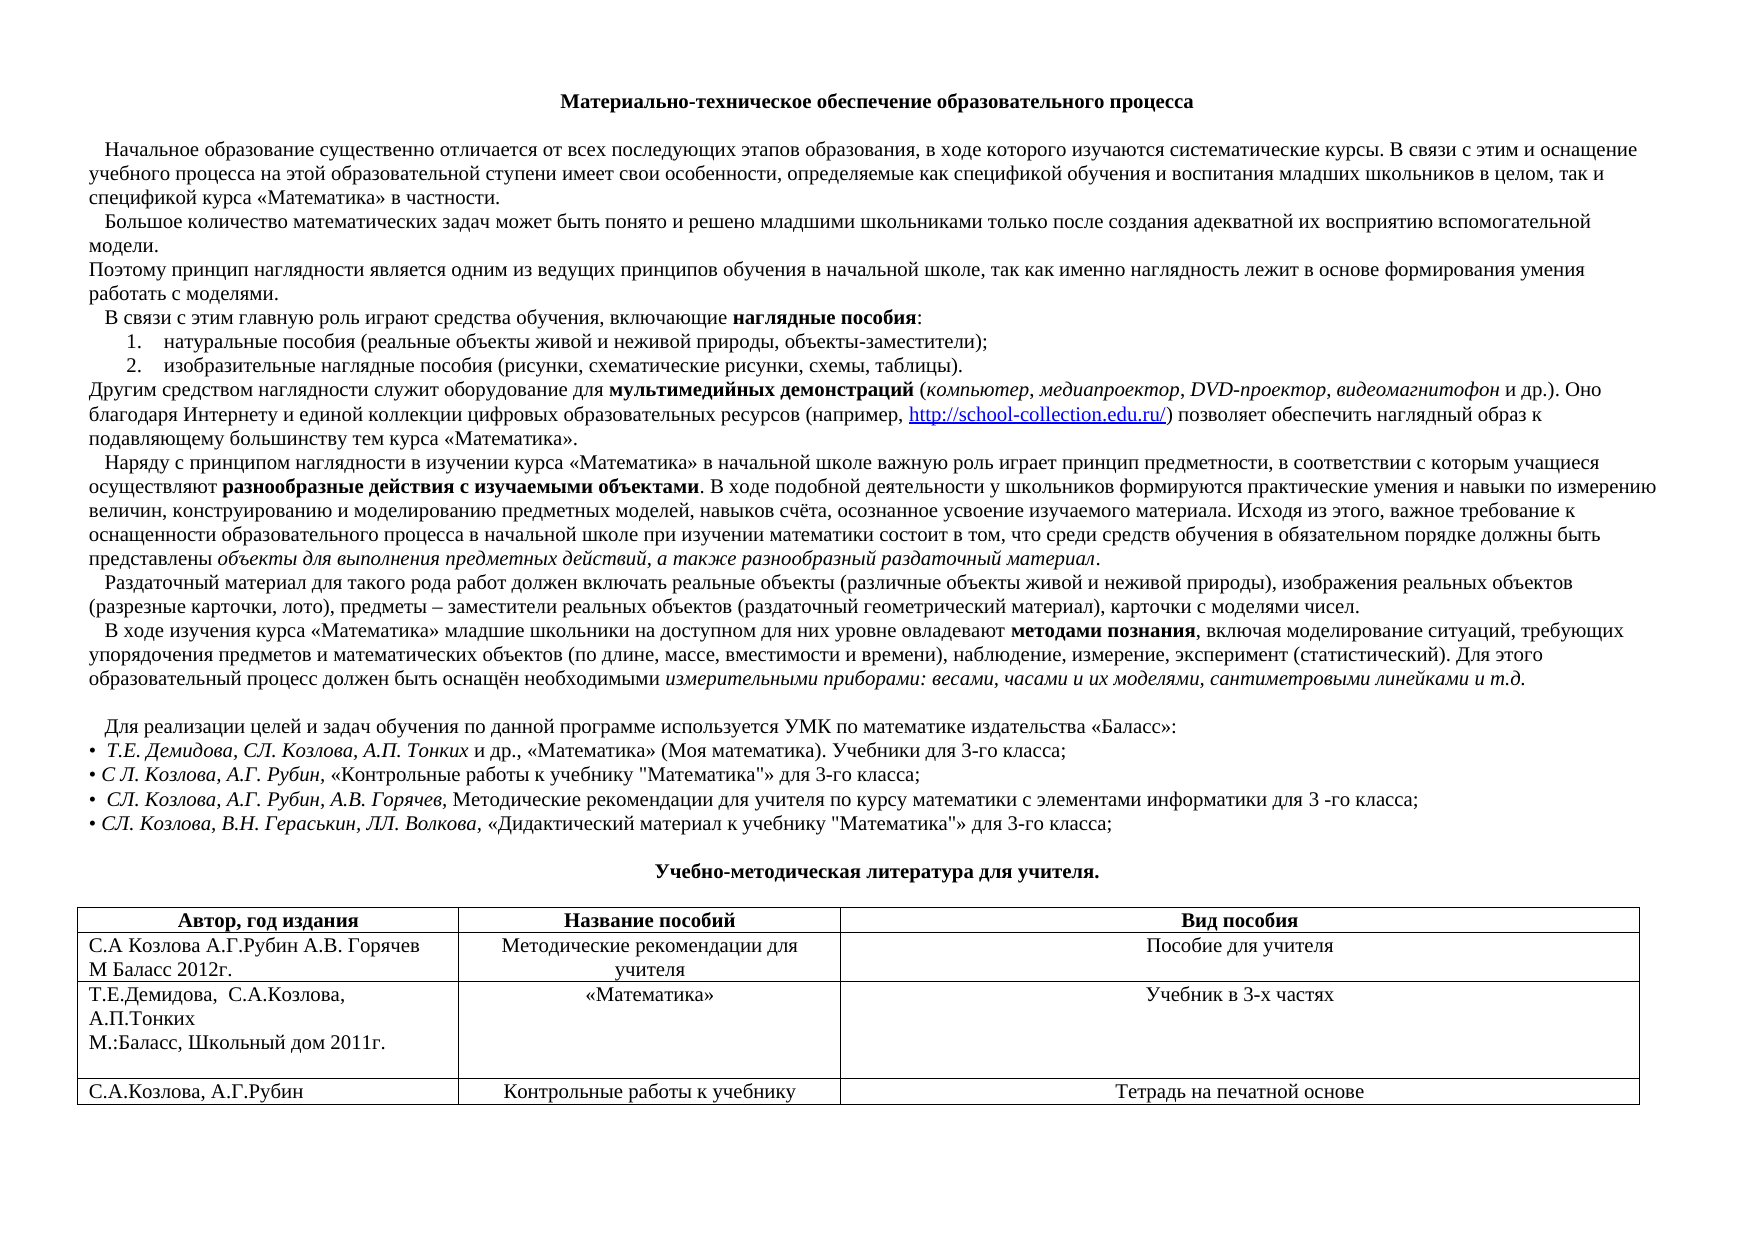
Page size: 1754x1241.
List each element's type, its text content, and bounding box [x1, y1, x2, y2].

list натуральные пособия (реальные объекты живой и неживой природы, объекты-заместители); [126, 329, 1665, 353]
table_cell «Математика» [459, 982, 840, 1078]
text • Т.Е. Демидова, СЛ. Козлова, А.П. Тонких и др., «Математика» (Моя математика). Учебники для 3-го класса; [89, 738, 1665, 762]
list изобразительные наглядные пособия (рисунки, схематические рисунки, схемы, таблицы). [126, 353, 1665, 377]
text В ходе изучения курса «Математика» младшие школьники на доступном для них уровне овладевают методами познания, включая моделирование ситуаций, требующих упорядочения предметов и математических объектов (по длине, массе, вместимости и времени), наблюдение, измерение, эксперимент (статистический). Для этого образовательный процесс должен быть оснащён необходимыми измерительными приборами: весами, часами и их моделями, сантиметровыми линейками и т.д. [89, 618, 1665, 690]
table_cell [841, 1079, 1639, 1103]
text Материально-техническое обеспечение образовательного процесса [89, 89, 1665, 113]
table_header Вид пособия [841, 908, 1639, 932]
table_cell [459, 1079, 840, 1103]
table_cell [78, 1079, 458, 1103]
table_cell Пособие для учителя [841, 933, 1639, 981]
table_cell Методические рекомендации для учителя [459, 933, 840, 981]
text Для реализации целей и задач обучения по данной программе используется УМК по математике издательства «Баласс»: [89, 714, 1665, 738]
text Начальное образование существенно отличается от всех последующих этапов образования, в ходе которого изучаются систематические курсы. В связи с этим и оснащение учебного процесса на этой образовательной ступени имеет свои особенности, определяемые как спецификой обучения и воспитания младших школьников в целом, так и спецификой курса «Математика» в частности. [89, 137, 1665, 209]
text • СЛ. Козлова, В.Н. Гераськин, ЛЛ. Волкова, «Дидактический материал к учебнику "Математика"» для 3-го класса; [89, 811, 1665, 834]
text • С Л. Козлова, А.Г. Рубин, «Контрольные работы к учебнику "Математика"» для 3-го класса; [89, 762, 1665, 786]
text • СЛ. Козлова, А.Г. Рубин, А.В. Горячев, Методические рекомендации для учителя по курсу математики с элементами информатики для 3 -го класса; [89, 786, 1665, 811]
text Большое количество математических задач может быть понято и решено младшими школьниками только после создания адекватной их восприятию вспомогательной модели. [89, 209, 1665, 257]
text Поэтому принцип наглядности является одним из ведущих принципов обучения в начальной школе, так как именно наглядность лежит в основе формирования умения работать с моделями. [89, 257, 1665, 305]
text Другим средством наглядности служит оборудование для мультимедийных демонстраций (компьютер, медиапроектор, DVD-проектор, видеомагнитофон и др.). Оно благодаря Интернету и единой коллекции цифровых образовательных ресурсов (например, http://school-collection.edu.ru/) позволяет обеспечить наглядный образ к подавляющему большинству тем курса «Математика». [89, 377, 1665, 449]
table_cell Учебник в 3-х частях [841, 982, 1639, 1078]
text Наряду с принципом наглядности в изучении курса «Математика» в начальной школе важную роль играет принцип предметности, в соответствии с которым учащиеся осуществляют разнообразные действия с изучаемыми объектами. В ходе подобной деятельности у школьников формируются практические умения и навыки по измерению величин, конструированию и моделированию предметных моделей, навыков счёта, осознанное усвоение изучаемого материала. Исходя из этого, важное требование к оснащенности образовательного процесса в начальной школе при изучении математики состоит в том, что среди средств обучения в обязательном порядке должны быть представлены объекты для выполнения предметных действий, а также разнообразный раздаточный материал. [89, 449, 1665, 570]
text Раздаточный материал для такого рода работ должен включать реальные объекты (различные объекты живой и неживой природы), изображения реальных объектов (разрезные карточки, лото), предметы – заместители реальных объектов (раздаточный геометрический материал), карточки с моделями чисел. [89, 570, 1665, 618]
table_header Автор, год издания [78, 908, 458, 932]
text Учебно-методическая литература для учителя. [89, 859, 1665, 883]
text В связи с этим главную роль играют средства обучения, включающие наглядные пособия: [89, 305, 1665, 329]
table_cell С.А Козлова А.Г.Рубин А.В. Горячев М Баласс 2012г. [78, 933, 458, 981]
table_header Название пособий [459, 908, 840, 932]
table_cell Т.Е.Демидова, С.А.Козлова, А.П.Тонких М.:Баласс, Школьный дом 2011г. [78, 982, 458, 1078]
